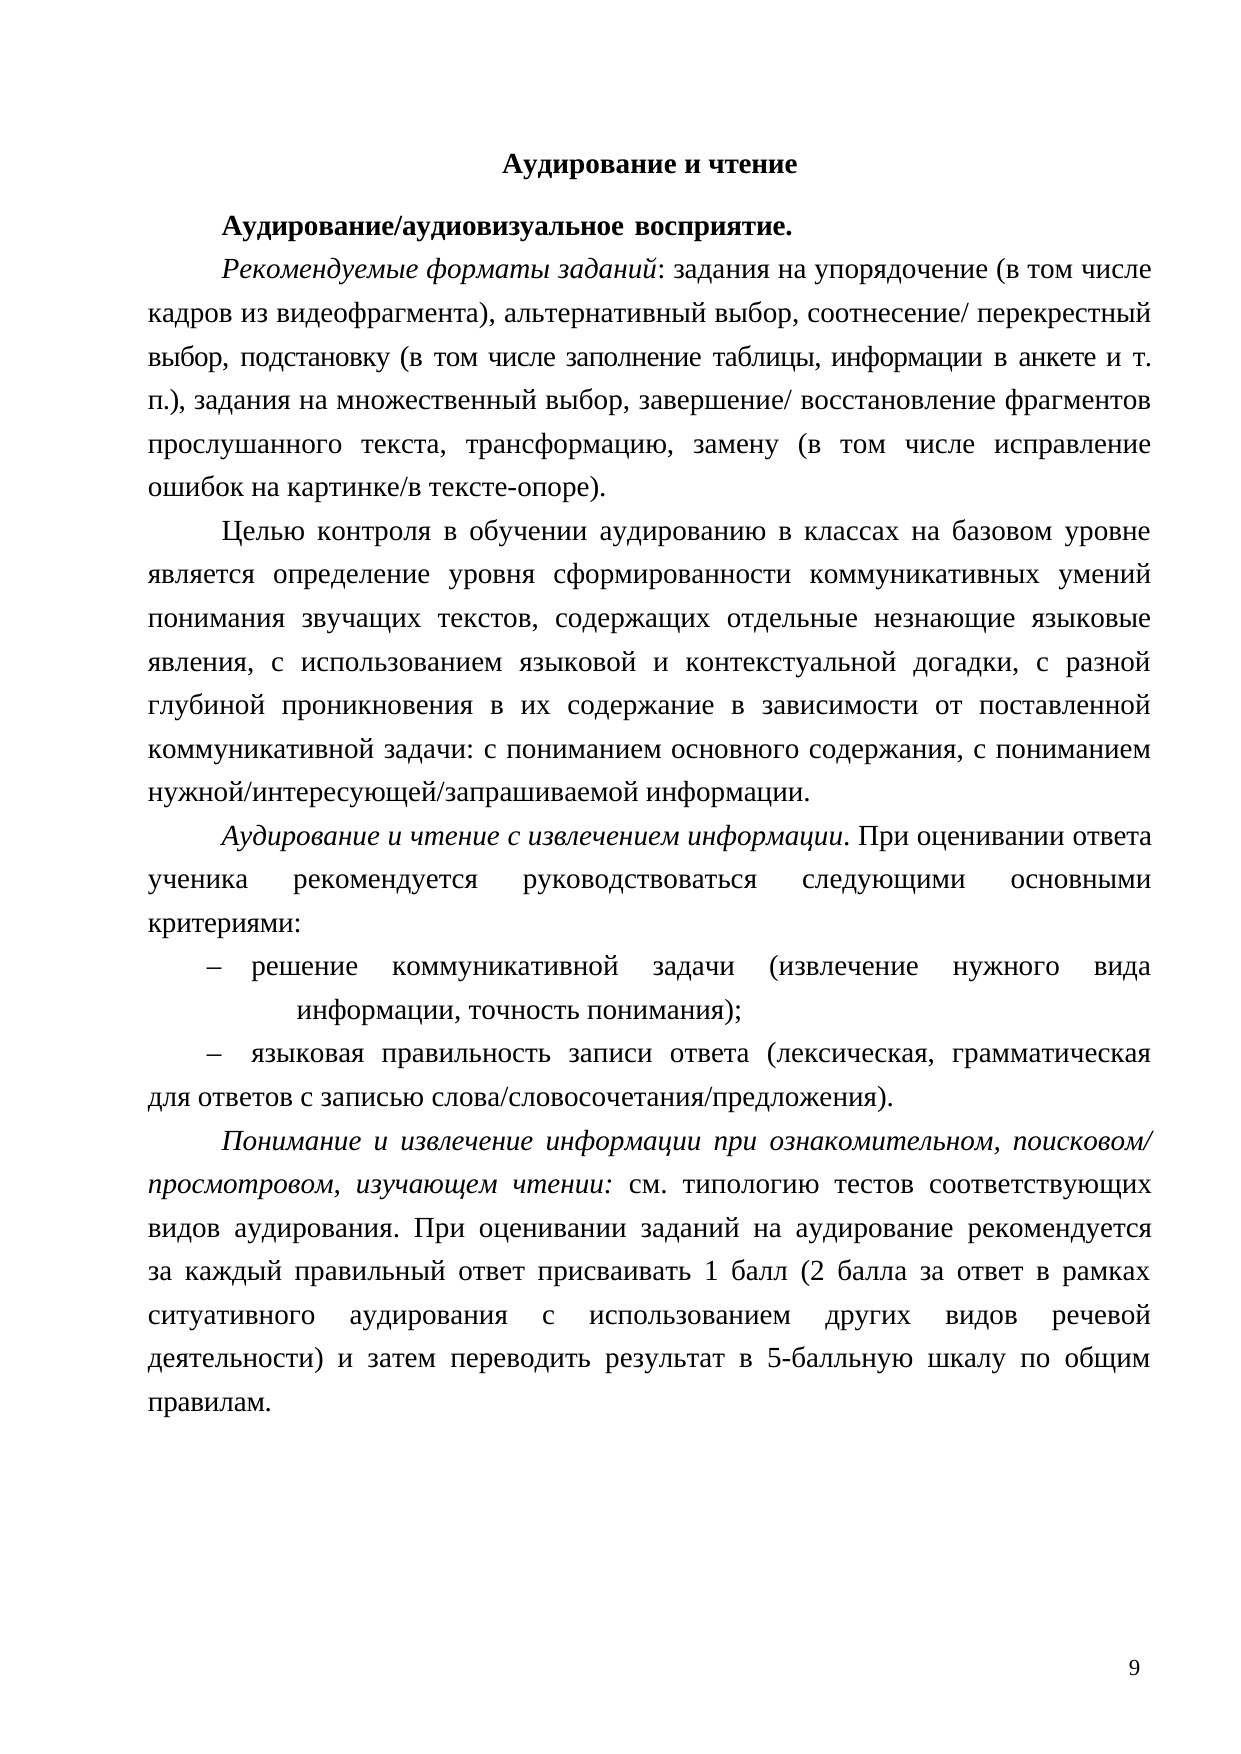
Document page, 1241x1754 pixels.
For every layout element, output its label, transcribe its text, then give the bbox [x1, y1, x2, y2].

subtitle Аудирование и чтение [148, 146, 1151, 179]
text Аудирование и чтение с извлечением информации. При оценивании ответа ученика рекомендуется руководствоваться следующими основными критериями: [148, 818, 1152, 938]
text Целью контроля в обучении аудированию в классах на базовом уровне является определение уровня сформированности коммуникативных умений понимания звучащих текстов, содержащих отдельные незнающие языковые явления, с использованием языковой и контекстуальной догадки, с разной глубиной проникновения в их содержание в зависимости от поставленной коммуникативной задачи: с пониманием основного содержания, с пониманием нужной/интересующей/запрашиваемой информации. [148, 513, 1152, 808]
text Рекомендуемые форматы заданий: задания на упорядочение (в том числе кадров из видеофрагмента), альтернативный выбор, соотнесение/ перекрестный выбор, подстановку (в том числе заполнение таблицы, информации в анкете и т. п.), задания на множественный выбор, завершение/ восстановление фрагментов прослушанного текста, трансформацию, замену (в том числе исправление ошибок на картинке/в тексте-опоре). [148, 252, 1152, 503]
list решение коммуникативной задачи (извлечение нужного вида информации, точность понимания); [207, 948, 1152, 1026]
text Аудирование/аудиовизуальное восприятие. [221, 208, 1166, 242]
list языковая правильность записи ответа (лексическая, грамматическая для ответов с записью слова/словосочетания/предложения). [148, 1036, 1152, 1113]
text Понимание и извлечение информации при ознакомительном, поисковом/ просмотровом, изучающем чтении: см. типологию тестов соответствующих видов аудирования. При оценивании заданий на аудирование рекомендуется за каждый правильный ответ присваивать 1 балл (2 балла за ответ в рамках ситуативного аудирования с использованием других видов речевой деятельности) и затем переводить результат в 5-балльную шкалу по общим правилам. [148, 1123, 1152, 1417]
